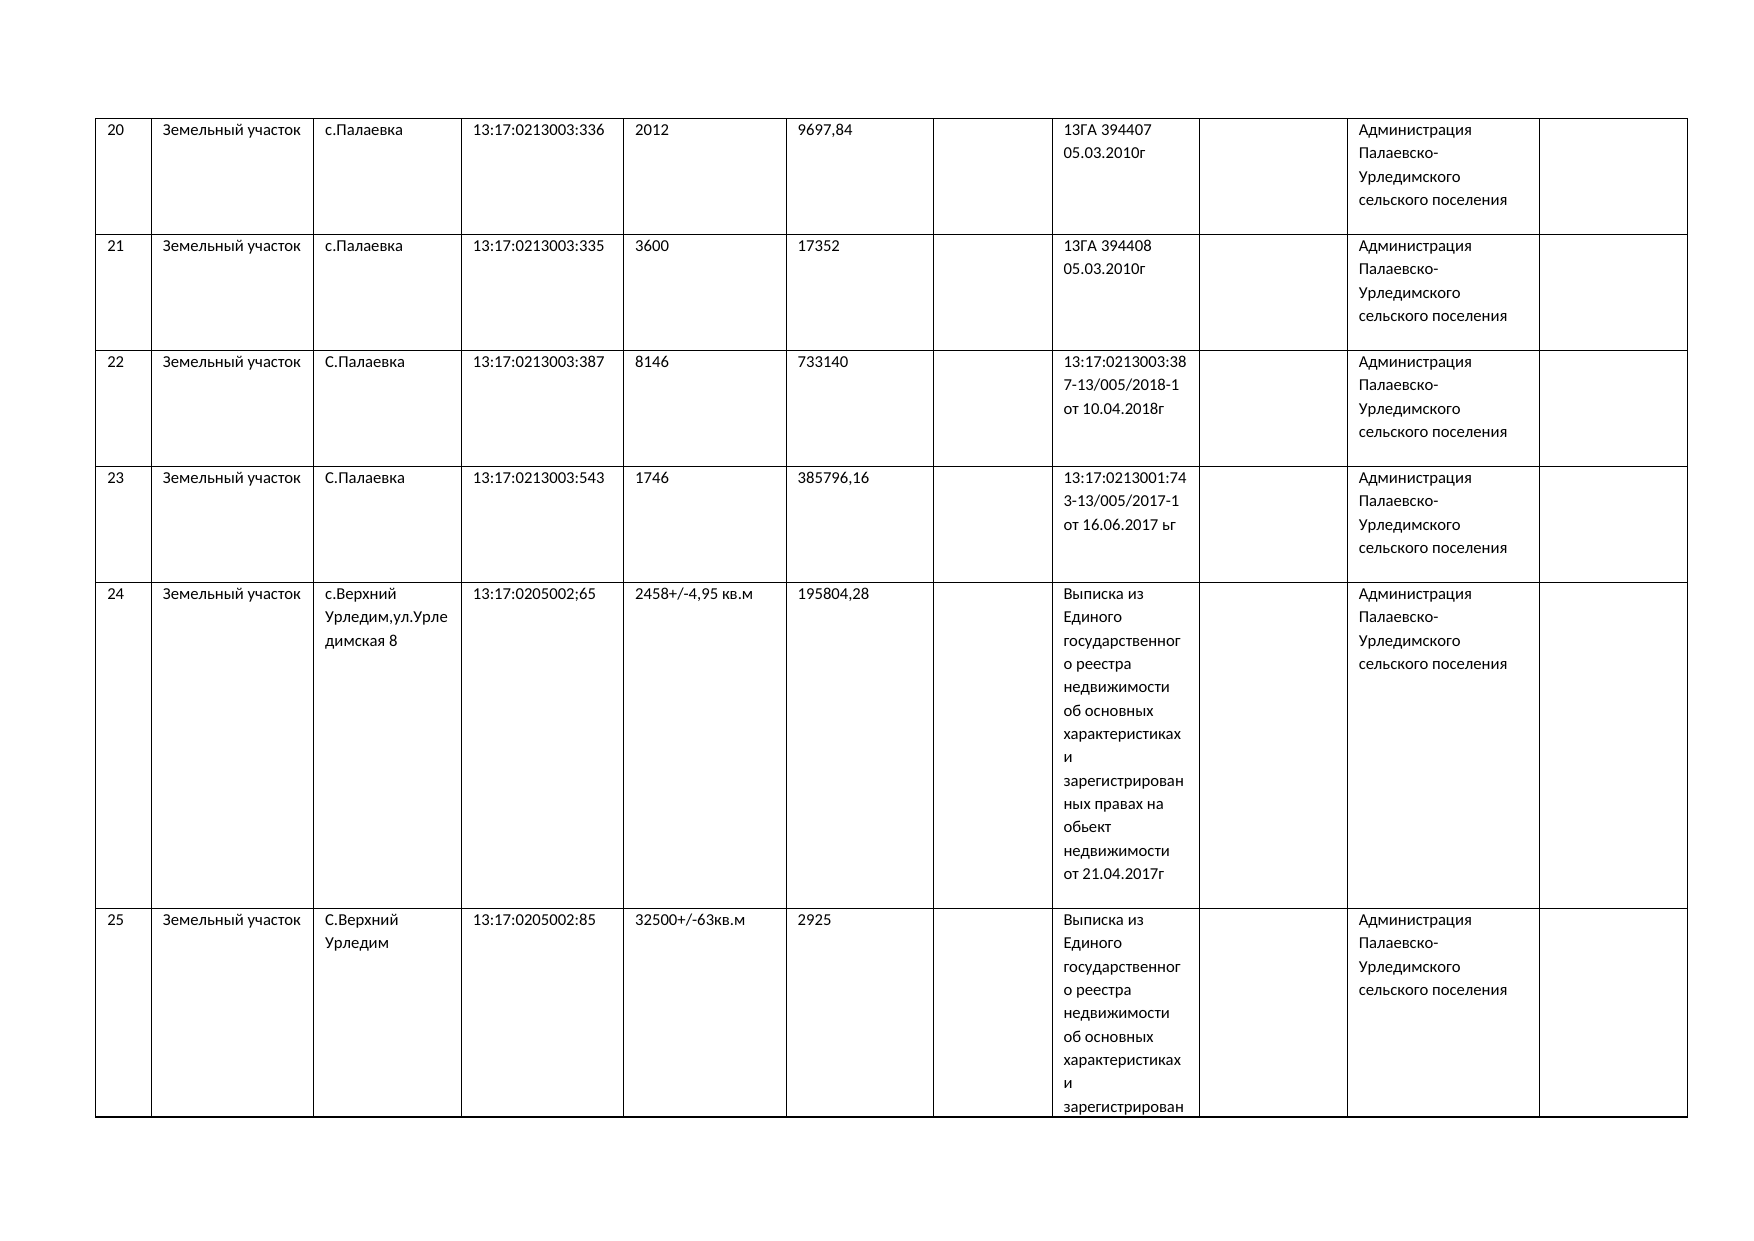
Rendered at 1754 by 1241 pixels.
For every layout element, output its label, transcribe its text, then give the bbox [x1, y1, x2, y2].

table_header Администрация Палаевско-Урледимского сельского поселения [1348, 119, 1539, 234]
table_header с.Палаевка [314, 119, 461, 234]
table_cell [1053, 909, 1199, 1116]
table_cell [1348, 909, 1539, 1116]
table_cell [1540, 909, 1687, 1116]
table_cell 2925 [787, 909, 933, 1116]
table_cell 2458+/-4,95 кв.м [624, 583, 786, 908]
table_cell 22 [96, 351, 151, 466]
table_cell [934, 583, 1052, 908]
table_cell 733140 [787, 351, 933, 466]
table_cell [1200, 467, 1347, 582]
table_cell 385796,16 [787, 467, 933, 582]
table_cell с.Верхний Урледим,ул.Урледимская 8 [314, 583, 461, 908]
table_cell 13:17:0205002;65 [462, 583, 623, 908]
table_header 13ГА 394407 05.03.2010г [1053, 119, 1199, 234]
table_cell 24 [96, 583, 151, 908]
table_cell С.Верхний Урледим [314, 909, 461, 1116]
table_cell [934, 467, 1052, 582]
table_cell 1746 [624, 467, 786, 582]
table_cell Администрация Палаевско-Урледимского сельского поселения [1348, 351, 1539, 466]
table_cell Администрация Палаевско-Урледимского сельского поселения [1348, 467, 1539, 582]
table_cell [1540, 583, 1687, 908]
table_header 9697,84 [787, 119, 933, 234]
table_cell 13:17:0213003:387-13/005/2018-1 от 10.04.2018г [1053, 351, 1199, 466]
table_cell 13:17:0213003:387 [462, 351, 623, 466]
table_cell 23 [96, 467, 151, 582]
table_cell Администрация Палаевско-Урледимского сельского поселения [1348, 235, 1539, 350]
table_cell 25 [96, 909, 151, 1116]
table_cell [1200, 909, 1347, 1116]
table_cell 3600 [624, 235, 786, 350]
table_header 2012 [624, 119, 786, 234]
table_cell С.Палаевка [314, 467, 461, 582]
table_cell 8146 [624, 351, 786, 466]
table_cell 13ГА 394408 05.03.2010г [1053, 235, 1199, 350]
table_cell [934, 351, 1052, 466]
table_header [934, 119, 1052, 234]
table_cell [1200, 235, 1347, 350]
table_cell Земельный участок [152, 235, 313, 350]
table_header 20 [96, 119, 151, 234]
table_cell С.Палаевка [314, 351, 461, 466]
table_header Земельный участок [152, 119, 313, 234]
table_cell Администрация Палаевско-Урледимского сельского поселения [1348, 583, 1539, 908]
table_cell [1540, 467, 1687, 582]
table_cell [1200, 351, 1347, 466]
table_cell 32500+/-63кв.м [624, 909, 786, 1116]
table_cell 17352 [787, 235, 933, 350]
table_cell 13:17:0213001:743-13/005/2017-1 от 16.06.2017 ьг [1053, 467, 1199, 582]
table_cell [934, 235, 1052, 350]
table_cell [1200, 583, 1347, 908]
table_cell [934, 909, 1052, 1116]
table_cell 21 [96, 235, 151, 350]
table_cell [1540, 351, 1687, 466]
table_cell 195804,28 [787, 583, 933, 908]
table_cell Земельный участок [152, 351, 313, 466]
table_cell Земельный участок [152, 583, 313, 908]
table_cell Земельный участок [152, 467, 313, 582]
table_header [1200, 119, 1347, 234]
table_cell 13:17:0213003:335 [462, 235, 623, 350]
table_header 13:17:0213003:336 [462, 119, 623, 234]
table_cell Земельный участок [152, 909, 313, 1116]
table_cell [1540, 235, 1687, 350]
table_cell 13:17:0213003:543 [462, 467, 623, 582]
table_cell Выписка из Единого государственного реестра недвижимости об основных характеристиках и зарегистрированных правах на обьект недвижимости от 21.04.2017г [1053, 583, 1199, 908]
table_cell с.Палаевка [314, 235, 461, 350]
table_header [1540, 119, 1687, 234]
table_cell 13:17:0205002:85 [462, 909, 623, 1116]
